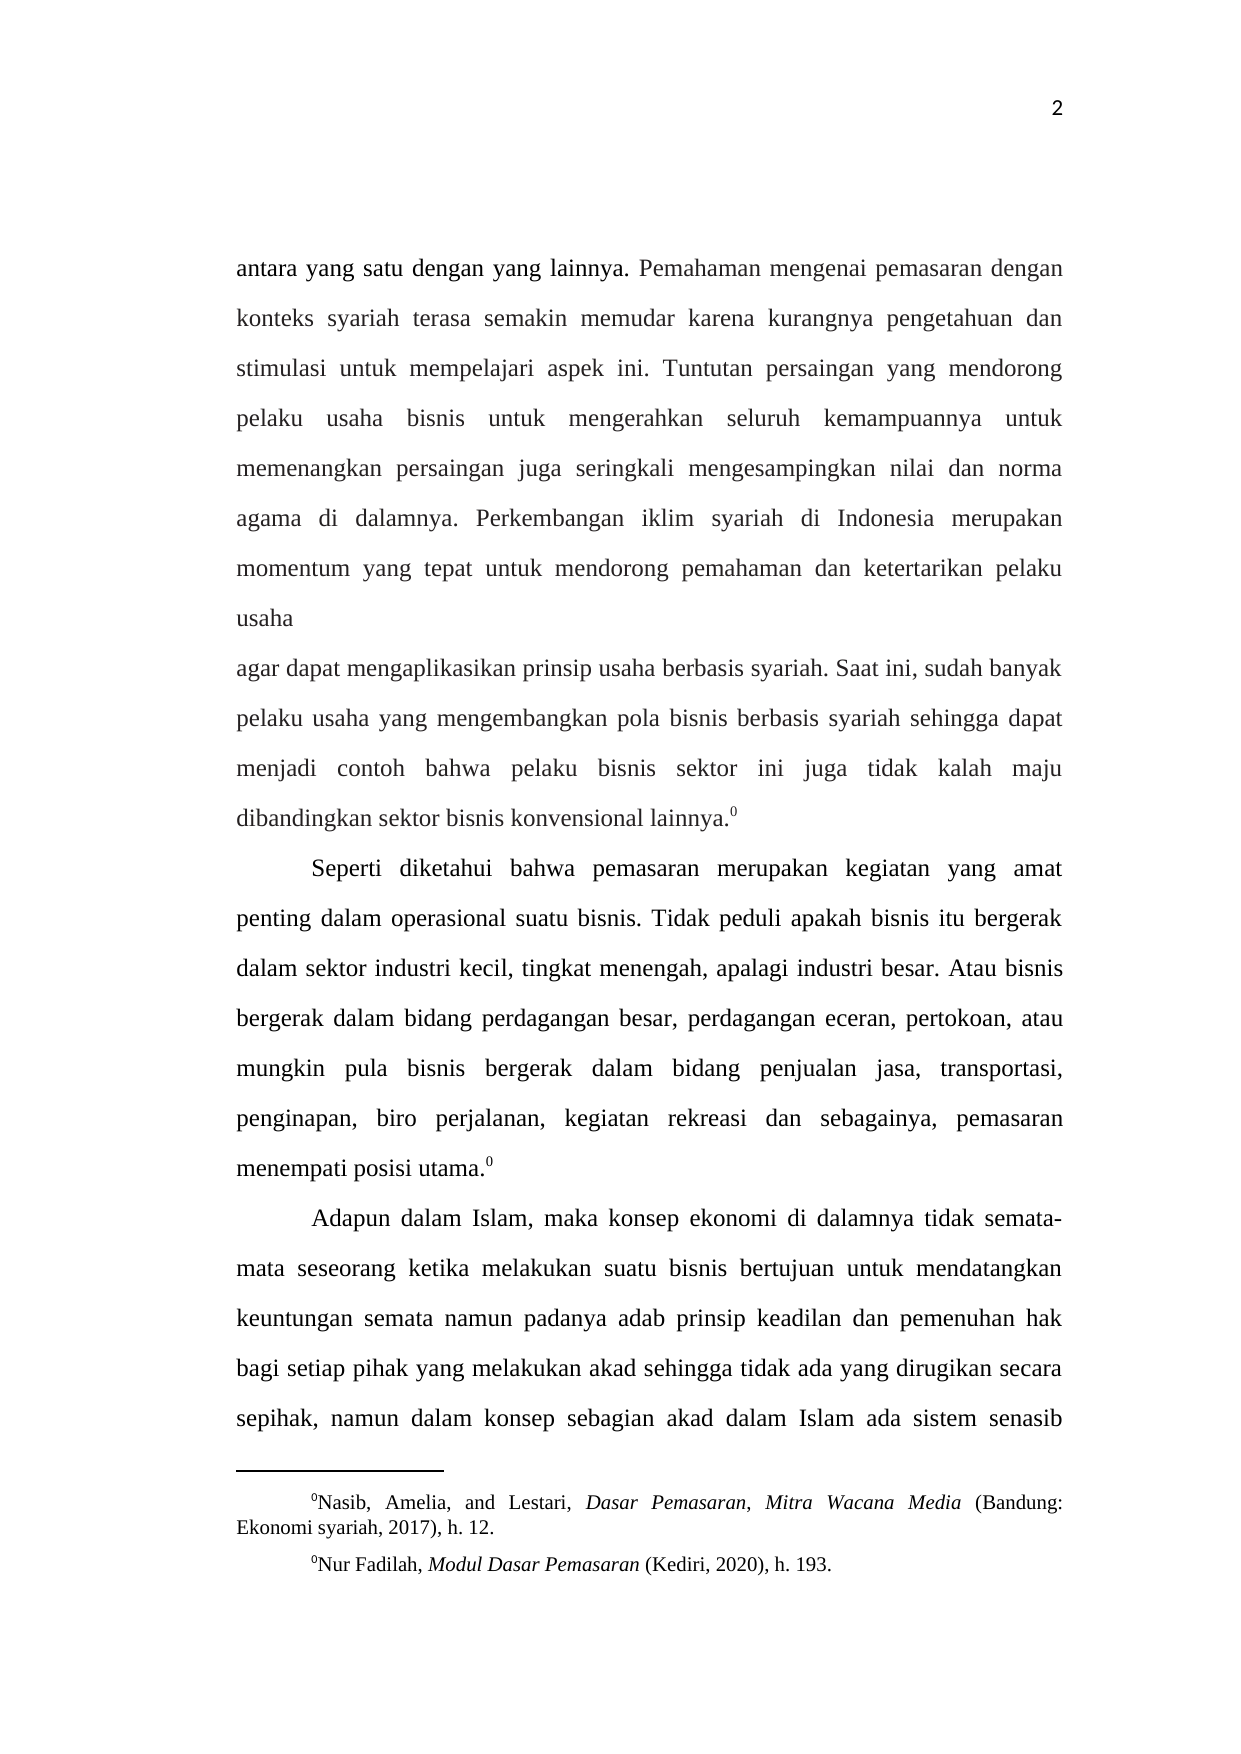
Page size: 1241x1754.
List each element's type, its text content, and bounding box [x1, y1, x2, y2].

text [236, 236, 1063, 836]
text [236, 1186, 1063, 1436]
text Seperti diketahui bahwa pemasaran merupakan kegiatan yang amat penting dalam operasional suatu bisnis. Tidak peduli apakah bisnis itu bergerak dalam sektor industri kecil, tingkat menengah, apalagi industri besar. Atau bisnis bergerak dalam bidang perdagangan besar, perdagangan eceran, pertokoan, atau mungkin pula bisnis bergerak dalam bidang penjualan jasa, transportasi, penginapan, biro perjalanan, kegiatan rekreasi dan sebagainya, pemasaran menempati posisi utama. [236, 836, 1063, 1186]
